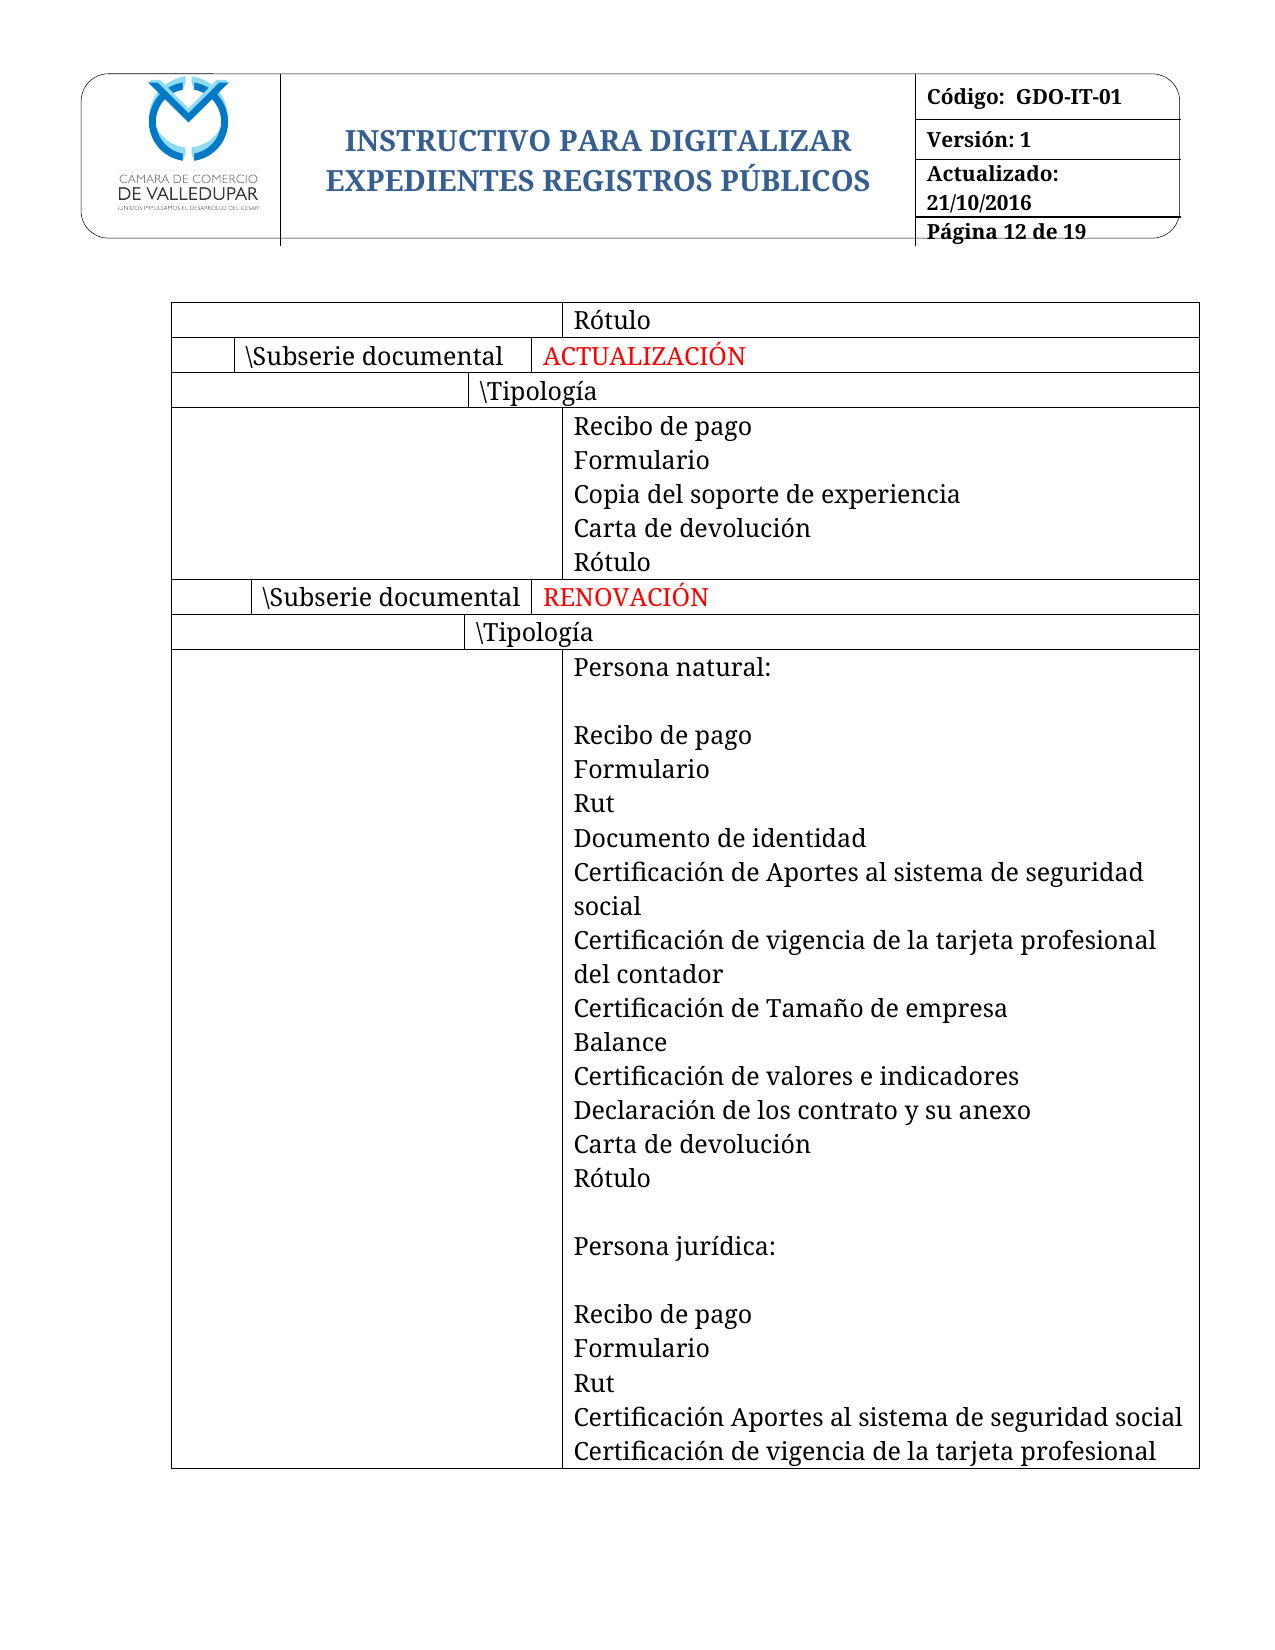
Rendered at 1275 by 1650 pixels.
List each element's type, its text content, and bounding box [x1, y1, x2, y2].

table_cell ACTUALIZACIÓN [532, 338, 1199, 372]
table_cell [172, 408, 562, 579]
table_cell [172, 580, 251, 614]
picture [117, 76, 260, 210]
table_cell [172, 650, 562, 1467]
table_cell \Subserie documental [235, 338, 531, 372]
table_cell [172, 303, 562, 337]
table_cell [172, 338, 234, 372]
table_cell \Subserie documental [252, 580, 531, 614]
table_cell \Tipología [469, 373, 1199, 407]
table_cell \Tipología [465, 615, 1199, 649]
table_cell Recibo de pago Formulario Copia del soporte de experiencia Carta de devolución Rótulo [563, 408, 1199, 579]
table_cell [172, 373, 468, 407]
table_cell [172, 615, 464, 649]
table_cell RENOVACIÓN [532, 580, 1199, 614]
